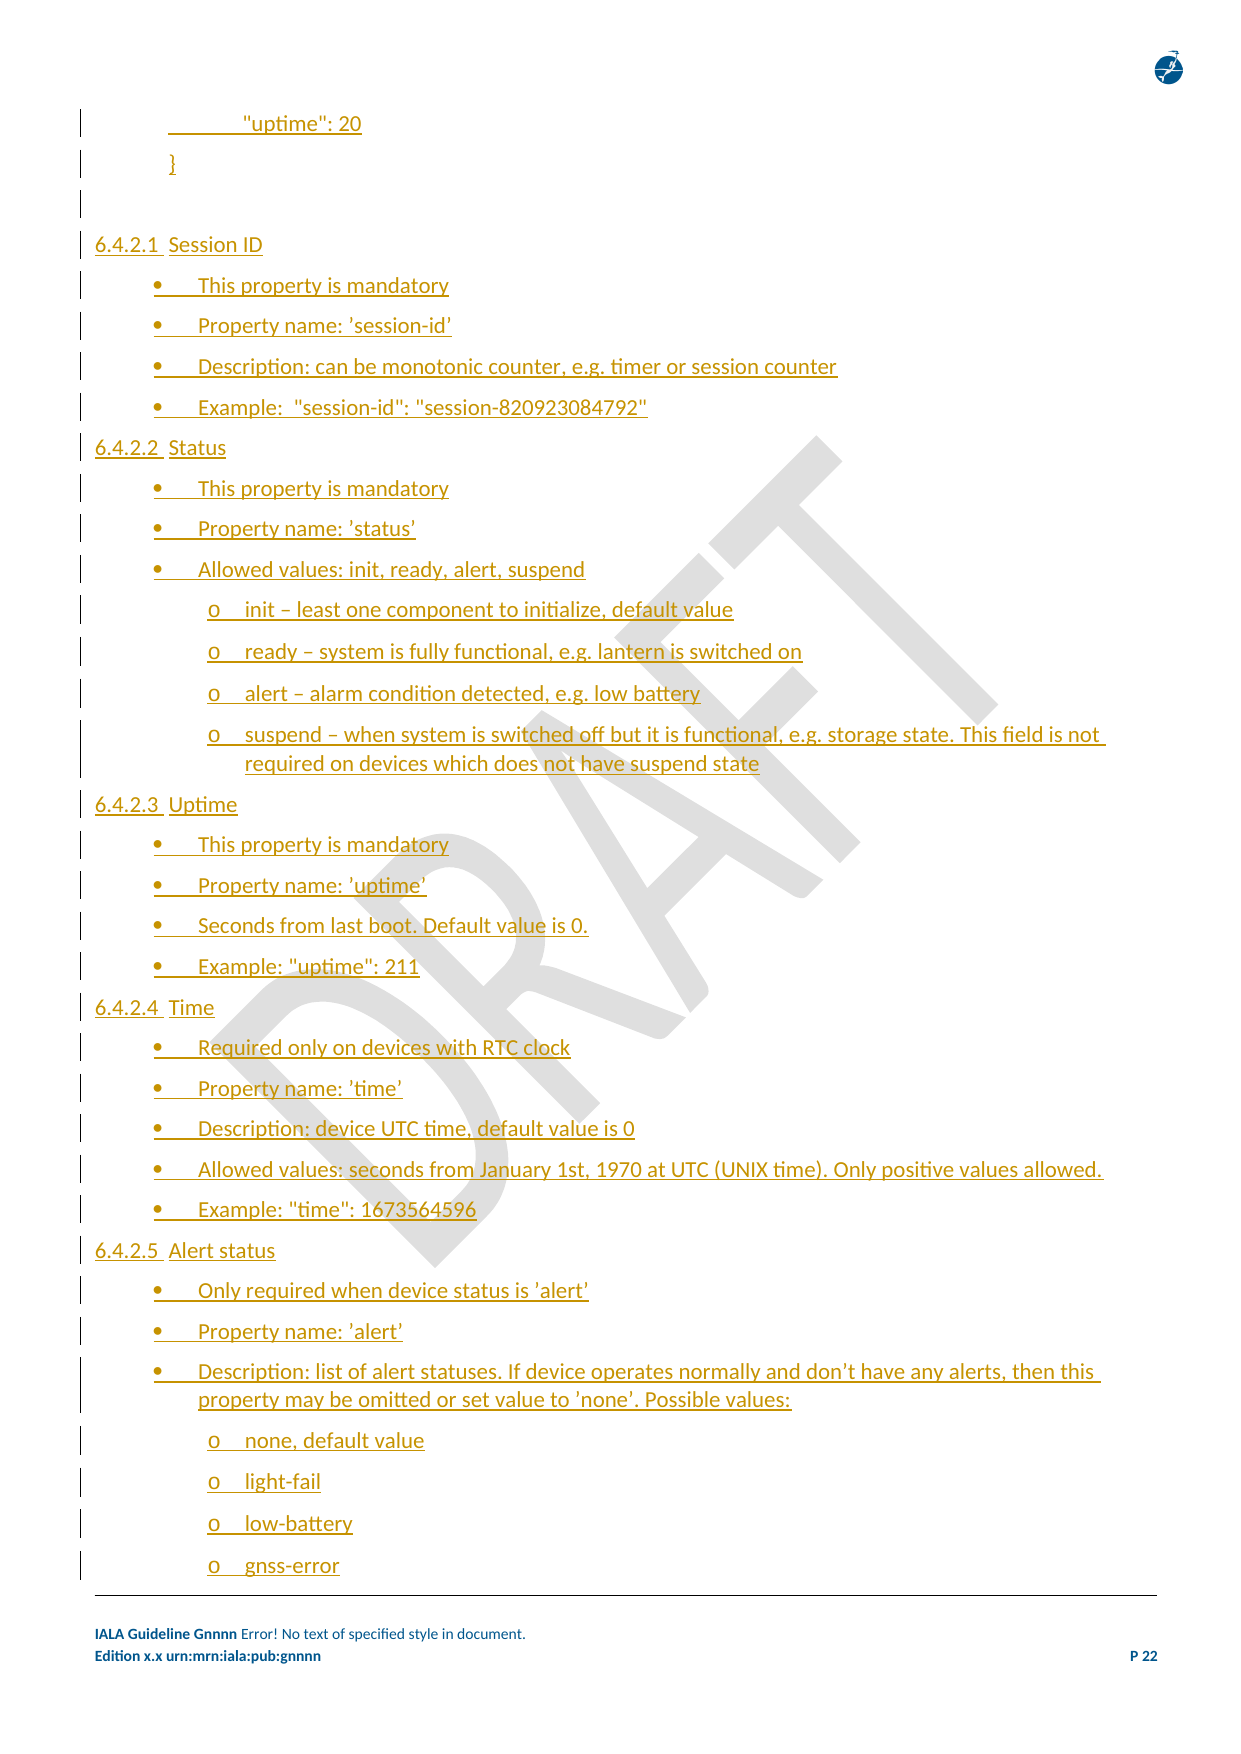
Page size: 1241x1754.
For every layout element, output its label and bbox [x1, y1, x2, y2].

picture [1123, 0, 1241, 119]
